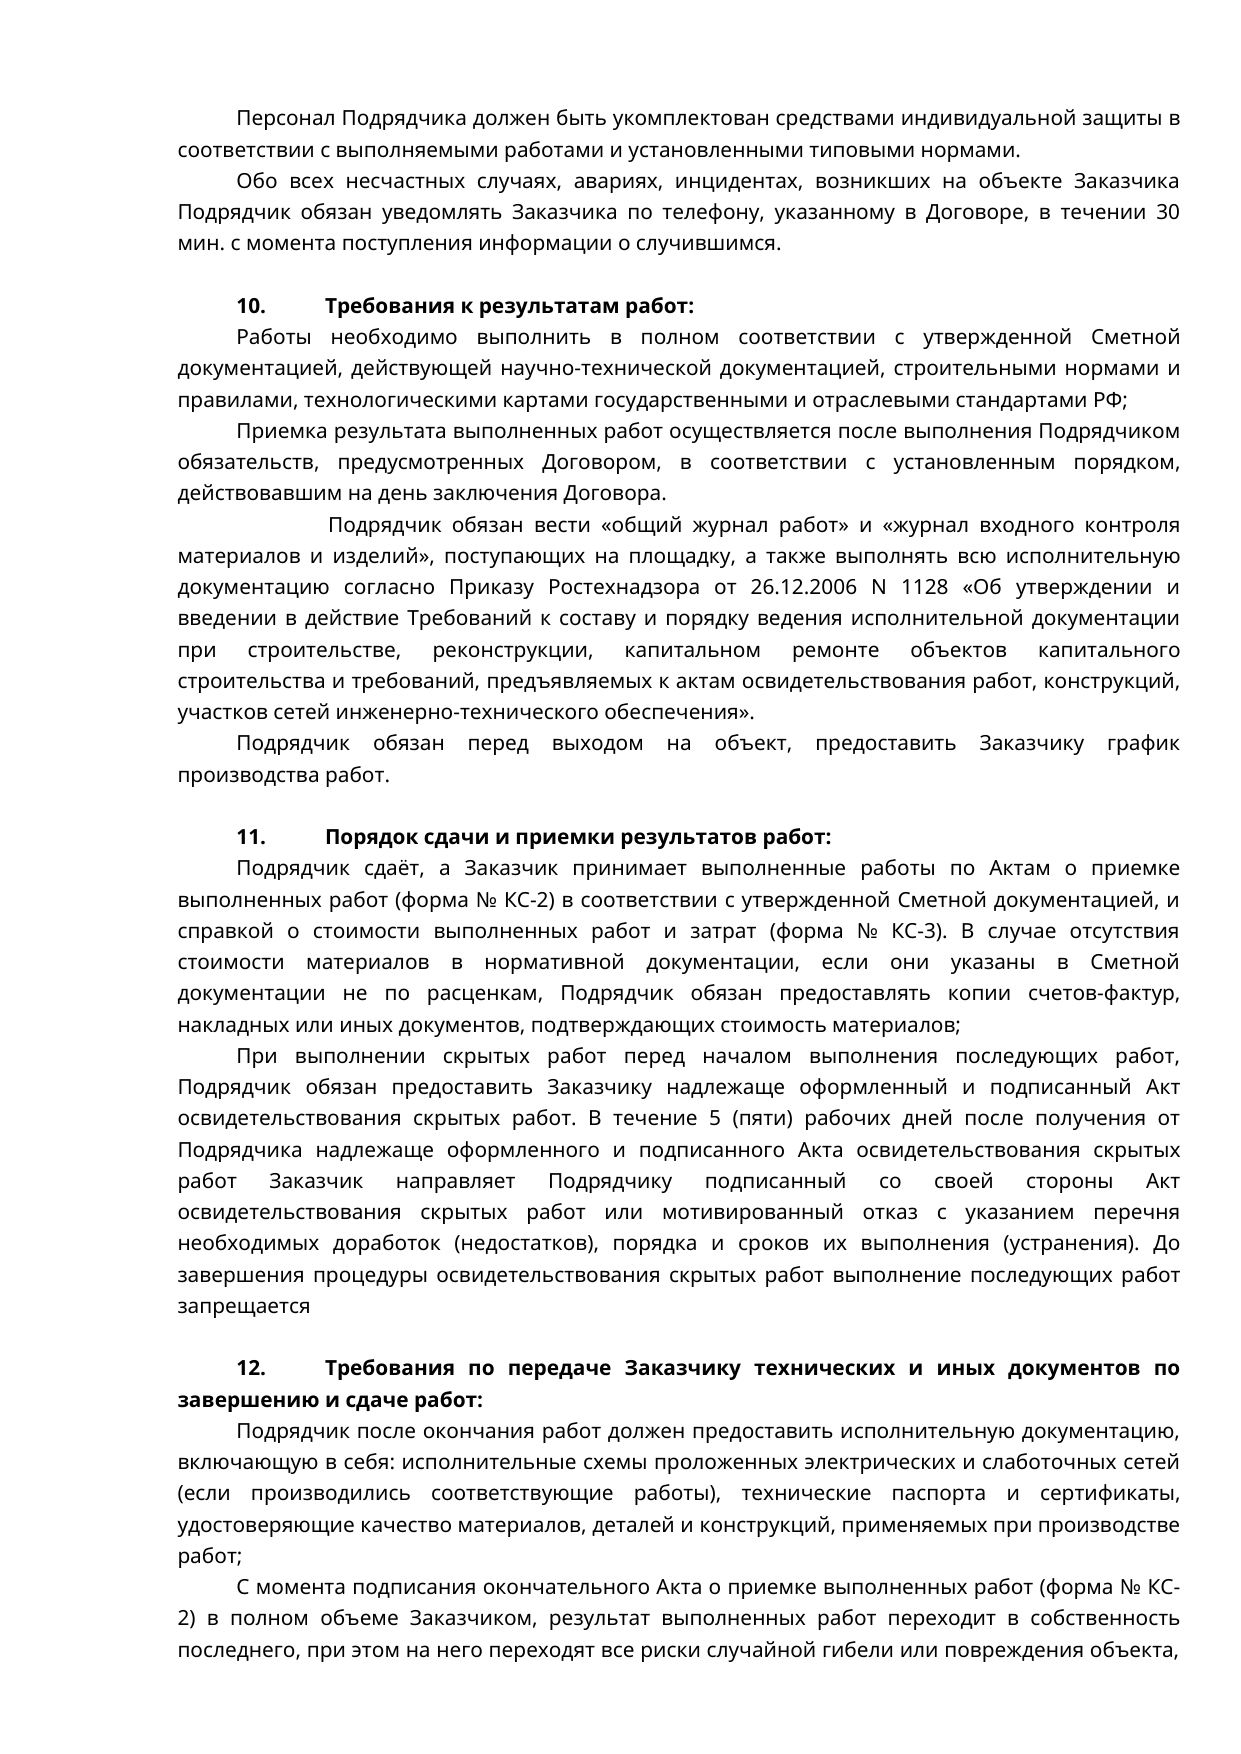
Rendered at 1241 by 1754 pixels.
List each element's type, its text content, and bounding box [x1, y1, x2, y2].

list Требования по передаче Заказчику технических и иных документов по завершению и сдаче работ: [177, 1353, 1181, 1413]
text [177, 1572, 1181, 1663]
text Персонал Подрядчика должен быть укомплектован средствами индивидуальной защиты в соответствии с выполняемыми работами и установленными типовыми нормами. [177, 103, 1181, 163]
text Подрядчик обязан перед выходом на объект, предоставить Заказчику график производства работ. [177, 728, 1181, 788]
text Обо всех несчастных случаях, авариях, инцидентах, возникших на объекте Заказчика Подрядчик обязан уведомлять Заказчика по телефону, указанному в Договоре, в течении 30 мин. с момента поступления информации о случившимся. [177, 166, 1181, 257]
list Порядок сдачи и приемки результатов работ: [177, 822, 1181, 851]
text Приемка результата выполненных работ осуществляется после выполнения Подрядчиком обязательств, предусмотренных Договором, в соответствии с установленным порядком, действовавшим на день заключения Договора. [177, 416, 1181, 507]
text Подрядчик после окончания работ должен предоставить исполнительную документацию, включающую в себя: исполнительные схемы проложенных электрических и слаботочных сетей (если производились соответствующие работы), технические паспорта и сертификаты, удостоверяющие качество материалов, деталей и конструкций, применяемых при производстве работ; [177, 1416, 1181, 1569]
text Работы необходимо выполнить в полном соответствии с утвержденной Сметной документацией, действующей научно-технической документацией, строительными нормами и правилами, технологическими картами государственными и отраслевыми стандартами РФ; [177, 322, 1181, 413]
text Подрядчик обязан вести «общий журнал работ» и «журнал входного контроля материалов и изделий», поступающих на площадку, а также выполнять всю исполнительную документацию согласно Приказу Ростехнадзора от 26.12.2006 N 1128 «Об утверждении и введении в действие Требований к составу и порядку ведения исполнительной документации при строительстве, реконструкции, капитальном ремонте объектов капитального строительства и требований, предъявляемых к актам освидетельствования работ, конструкций, участков сетей инженерно-технического обеспечения». [177, 510, 1181, 726]
list Требования к результатам работ: [177, 291, 1181, 319]
text При выполнении скрытых работ перед началом выполнения последующих работ, Подрядчик обязан предоставить Заказчику надлежаще оформленный и подписанный Акт освидетельствования скрытых работ. В течение 5 (пяти) рабочих дней после получения от Подрядчика надлежаще оформленного и подписанного Акта освидетельствования скрытых работ Заказчик направляет Подрядчику подписанный со своей стороны Акт освидетельствования скрытых работ или мотивированный отказ с указанием перечня необходимых доработок (недостатков), порядка и сроков их выполнения (устранения). До завершения процедуры освидетельствования скрытых работ выполнение последующих работ запрещается [177, 1041, 1181, 1319]
text Подрядчик сдаёт, а Заказчик принимает выполненные работы по Актам о приемке выполненных работ (форма № КС-2) в соответствии с утвержденной Сметной документацией, и справкой о стоимости выполненных работ и затрат (форма № КС-3). В случае отсутствия стоимости материалов в нормативной документации, если они указаны в Сметной документации не по расценкам, Подрядчик обязан предоставлять копии счетов-фактур, накладных или иных документов, подтверждающих стоимость материалов; [177, 853, 1181, 1038]
